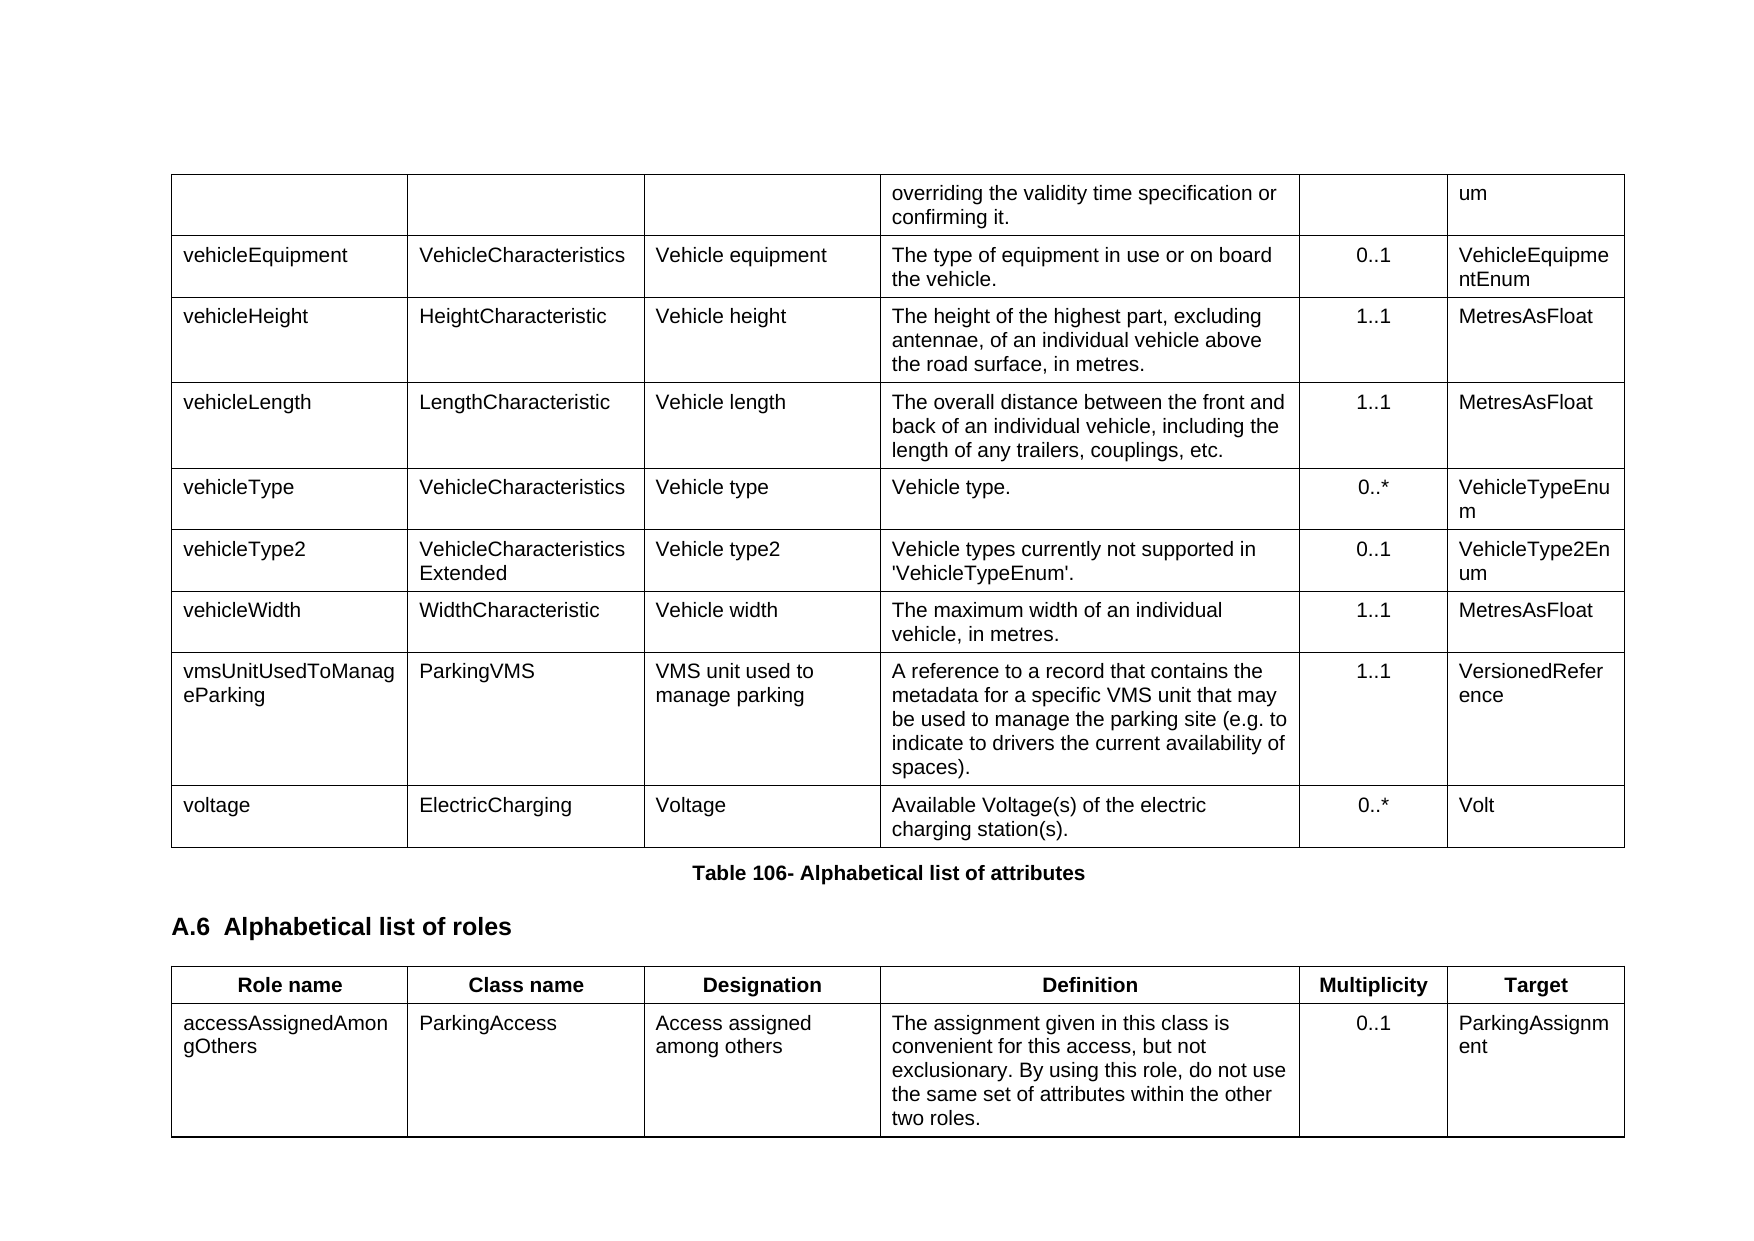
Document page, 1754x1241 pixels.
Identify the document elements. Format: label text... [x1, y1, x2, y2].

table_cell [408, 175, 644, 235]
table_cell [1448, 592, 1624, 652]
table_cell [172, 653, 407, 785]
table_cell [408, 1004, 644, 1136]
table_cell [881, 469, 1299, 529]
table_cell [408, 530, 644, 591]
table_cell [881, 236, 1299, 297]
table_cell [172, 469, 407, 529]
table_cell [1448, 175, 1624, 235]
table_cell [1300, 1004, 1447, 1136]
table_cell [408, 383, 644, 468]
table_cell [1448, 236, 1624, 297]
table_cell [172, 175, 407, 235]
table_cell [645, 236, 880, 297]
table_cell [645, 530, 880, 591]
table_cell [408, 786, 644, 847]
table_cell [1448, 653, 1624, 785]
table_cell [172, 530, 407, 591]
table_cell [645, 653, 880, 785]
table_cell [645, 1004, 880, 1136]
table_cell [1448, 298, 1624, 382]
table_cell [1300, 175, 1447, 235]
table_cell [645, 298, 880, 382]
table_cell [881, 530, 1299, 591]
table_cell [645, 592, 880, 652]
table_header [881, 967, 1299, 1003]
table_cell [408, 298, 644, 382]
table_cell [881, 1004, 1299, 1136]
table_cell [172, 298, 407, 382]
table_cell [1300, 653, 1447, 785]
text Table 106- Alphabetical list of attributes [171, 860, 1606, 884]
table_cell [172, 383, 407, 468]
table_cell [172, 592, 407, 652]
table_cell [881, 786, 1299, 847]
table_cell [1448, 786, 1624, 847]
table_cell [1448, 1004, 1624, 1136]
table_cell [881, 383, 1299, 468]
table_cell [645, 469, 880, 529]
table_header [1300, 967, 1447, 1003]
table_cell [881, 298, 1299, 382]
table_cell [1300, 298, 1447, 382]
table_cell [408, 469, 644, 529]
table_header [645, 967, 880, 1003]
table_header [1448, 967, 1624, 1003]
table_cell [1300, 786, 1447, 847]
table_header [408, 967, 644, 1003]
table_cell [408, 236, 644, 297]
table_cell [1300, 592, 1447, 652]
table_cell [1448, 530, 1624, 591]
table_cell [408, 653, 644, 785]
text Alphabetical list of roles [171, 912, 1606, 941]
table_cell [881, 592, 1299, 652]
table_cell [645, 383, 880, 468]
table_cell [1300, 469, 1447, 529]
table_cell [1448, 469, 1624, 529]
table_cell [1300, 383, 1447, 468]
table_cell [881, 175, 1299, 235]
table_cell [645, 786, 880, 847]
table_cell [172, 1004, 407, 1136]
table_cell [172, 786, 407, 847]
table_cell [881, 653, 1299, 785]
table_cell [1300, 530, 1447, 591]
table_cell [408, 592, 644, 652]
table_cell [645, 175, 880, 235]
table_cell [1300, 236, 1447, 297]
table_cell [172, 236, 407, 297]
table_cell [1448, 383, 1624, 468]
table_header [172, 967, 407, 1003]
